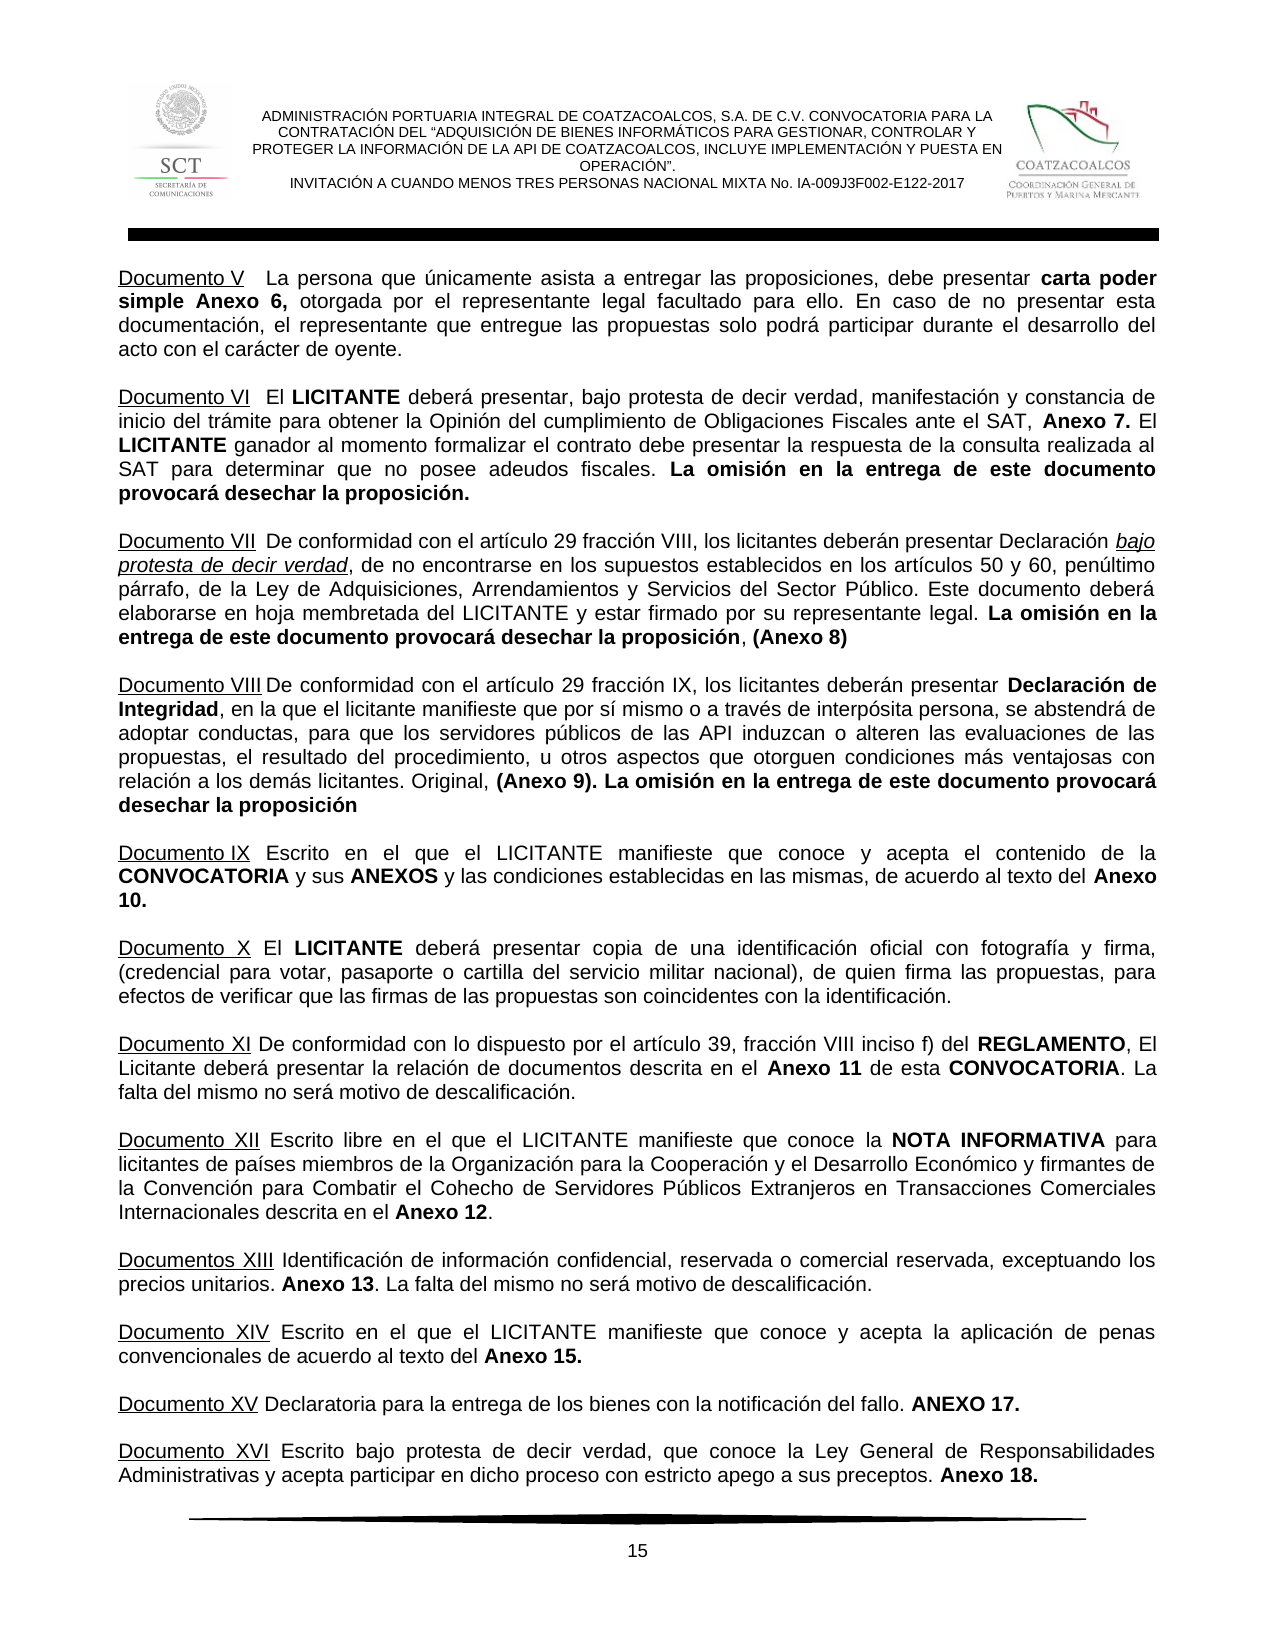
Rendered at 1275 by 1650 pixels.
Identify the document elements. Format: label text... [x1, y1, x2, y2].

text Documento VII De conformidad con el artículo 29 fracción VIII, los licitantes deberán presentar Declaración bajo protesta de decir verdad, de no encontrarse en los supuestos establecidos en los artículos 50 y 60, penúltimo párrafo, de la Ley de Adquisiciones, Arrendamientos y Servicios del Sector Público. Este documento deberá elaborarse en hoja membretada del LICITANTE y estar firmado por su representante legal. La omisión en la entrega de este documento provocará desechar la proposición, (Anexo 8) [118, 529, 1157, 649]
text Documento XI De conformidad con lo dispuesto por el artículo 39, fracción VIII inciso f) del REGLAMENTO, El Licitante deberá presentar la relación de documentos descrita en el Anexo 11 de esta CONVOCATORIA. La falta del mismo no será motivo de descalificación. [118, 1032, 1157, 1104]
picture [129, 84, 233, 199]
text Documentos XIII Identificación de información confidencial, reservada o comercial reservada, exceptuando los precios unitarios. Anexo 13. La falta del mismo no será motivo de descalificación. [118, 1248, 1157, 1296]
text Documento VIII De conformidad con el artículo 29 fracción IX, los licitantes deberán presentar Declaración de Integridad, en la que el licitante manifieste que por sí mismo o a través de interpósita persona, se abstendrá de adoptar conductas, para que los servidores públicos de las API induzcan o alteren las evaluaciones de las propuestas, el resultado del procedimiento, u otros aspectos que otorguen condiciones más ventajosas con relación a los demás licitantes. Original, (Anexo 9). La omisión en la entrega de este documento provocará desechar la proposición [118, 673, 1157, 816]
text Documento IX Escrito en el que el LICITANTE manifieste que conoce y acepta el contenido de la CONVOCATORIA y sus ANEXOS y las condiciones establecidas en las mismas, de acuerdo al texto del Anexo 10. [118, 840, 1157, 912]
text Documento VI El LICITANTE deberá presentar, bajo protesta de decir verdad, manifestación y constancia de inicio del trámite para obtener la Opinión del cumplimiento de Obligaciones Fiscales ante el SAT, Anexo 7. El LICITANTE ganador al momento formalizar el contrato debe presentar la respuesta de la consulta realizada al SAT para determinar que no posee adeudos fiscales. La omisión en la entrega de este documento provocará desechar la proposición. [118, 385, 1157, 505]
text Documento V La persona que únicamente asista a entregar las proposiciones, debe presentar carta poder simple Anexo 6, otorgada por el representante legal facultado para ello. En caso de no presentar esta documentación, el representante que entregue las propuestas solo podrá participar durante el desarrollo del acto con el carácter de oyente. [118, 265, 1157, 361]
text Documento XVI Escrito bajo protesta de decir verdad, que conoce la Ley General de Responsabilidades Administrativas y acepta participar en dicho proceso con estricto apego a sus preceptos. Anexo 18. [118, 1439, 1157, 1487]
text Documento XIV Escrito en el que el LICITANTE manifieste que conoce y acepta la aplicación de penas convencionales de acuerdo al texto del Anexo 15. [118, 1319, 1157, 1367]
text Documento XII Escrito libre en el que el LICITANTE manifieste que conoce la NOTA INFORMATIVA para licitantes de países miembros de la Organización para la Cooperación y el Desarrollo Económico y firmantes de la Convención para Combatir el Cohecho de Servidores Públicos Extranjeros en Transacciones Comerciales Internacionales descrita en el Anexo 12. [118, 1128, 1157, 1224]
text Documento XV Declaratoria para la entrega de los bienes con la notificación del fallo. ANEXO 17. [118, 1391, 1157, 1415]
text Documento X El LICITANTE deberá presentar copia de una identificación oficial con fotografía y firma, (credencial para votar, pasaporte o cartilla del servicio militar nacional), de quien firma las propuestas, para efectos de verificar que las firmas de las propuestas son coincidentes con la identificación. [118, 936, 1157, 1008]
picture [1006, 101, 1140, 200]
